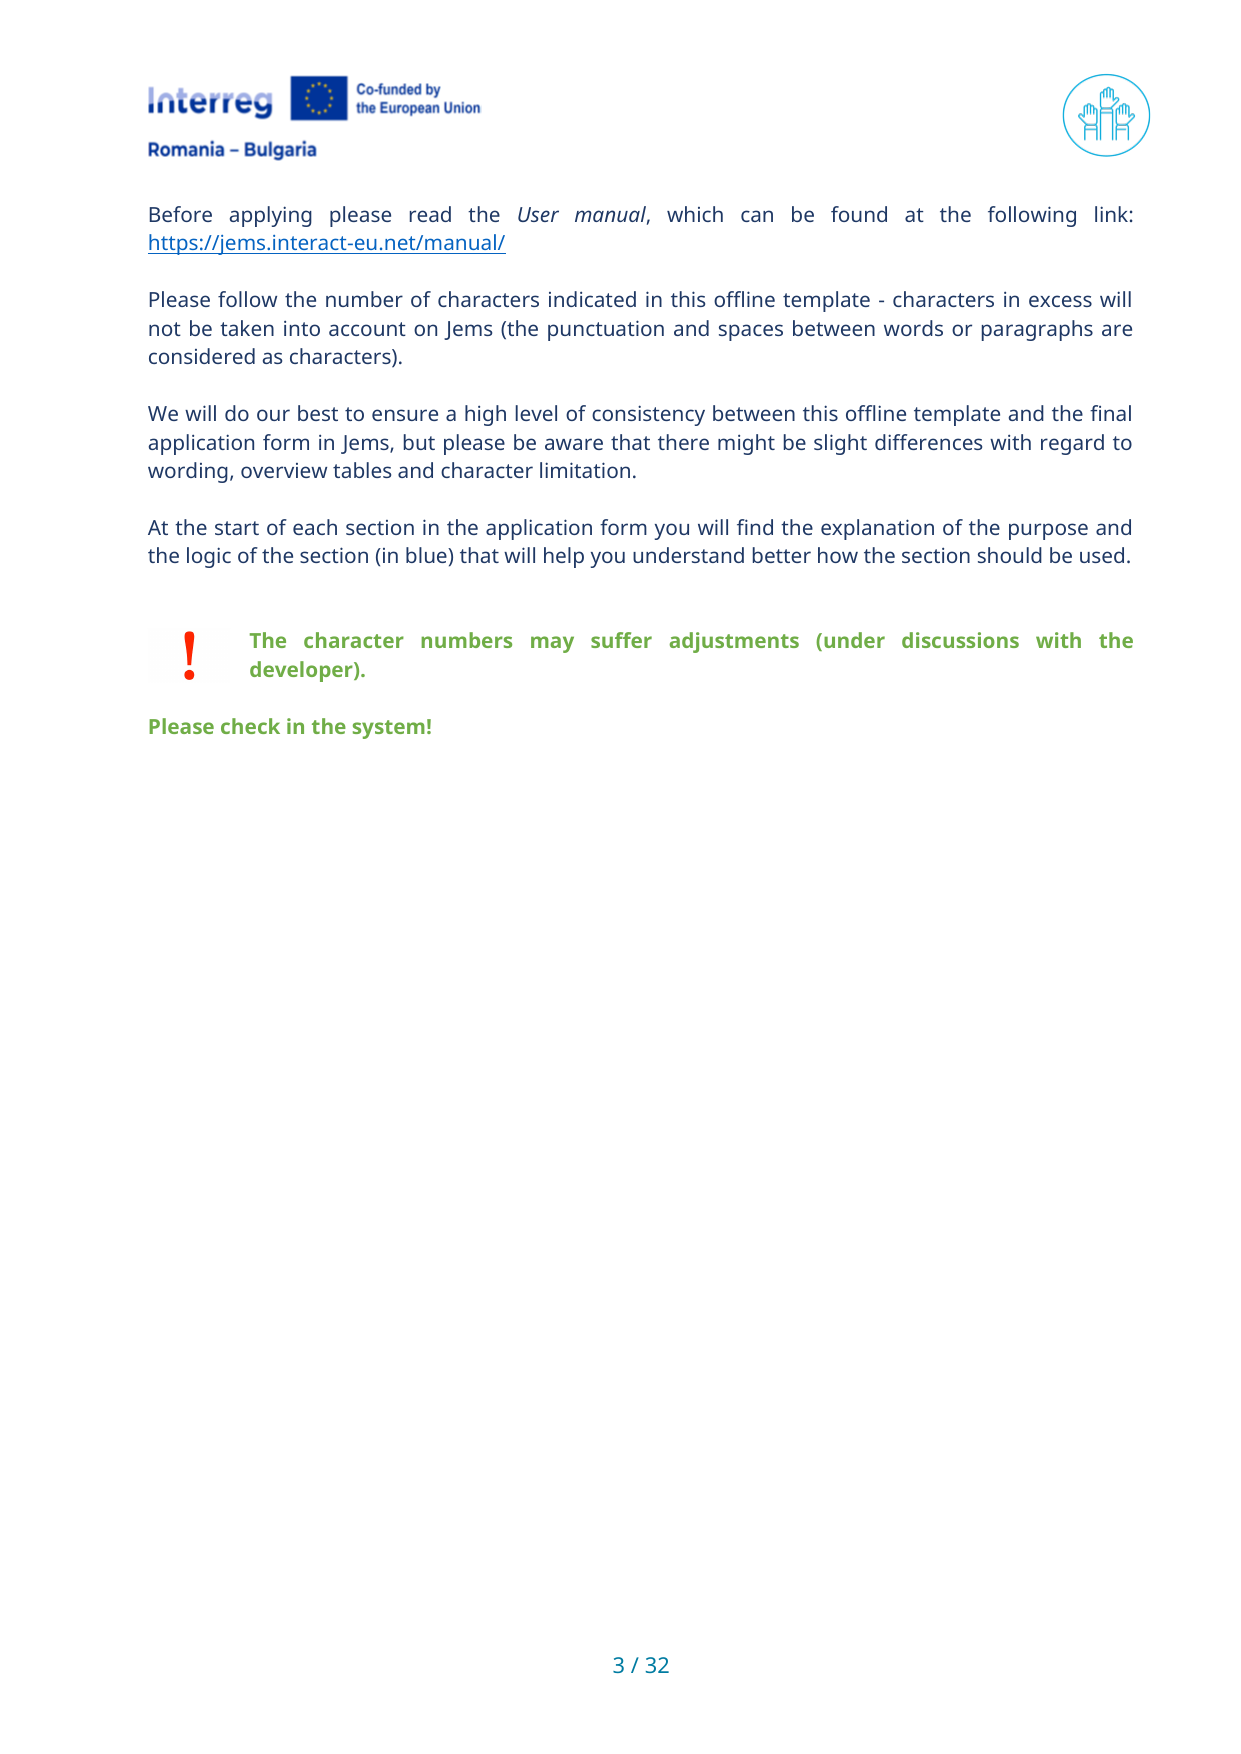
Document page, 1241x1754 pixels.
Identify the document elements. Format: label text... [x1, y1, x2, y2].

text Before applying please read the User manual, which can be found at the following link: https://jems.interact-eu.net/manual/ [148, 200, 1134, 257]
picture [147, 73, 482, 169]
text Please follow the number of characters indicated in this offline template - characters in excess will not be taken into account on Jems (the punctuation and spaces between words or paragraphs are considered as characters). [148, 285, 1134, 371]
text At the start of each section in the application form you will find the explanation of the purpose and the logic of the section (in blue) that will help you understand better how the section should be used. [148, 513, 1134, 570]
text The character numbers may suffer adjustments (under discussions with the developer). [148, 627, 1134, 683]
text Please check in the system! [148, 712, 1134, 740]
picture [147, 628, 231, 683]
picture [1062, 73, 1151, 157]
text We will do our best to ensure a high level of consistency between this offline template and the final application form in Jems, but please be aware that there might be slight differences with regard to wording, overview tables and character limitation. [148, 399, 1134, 484]
